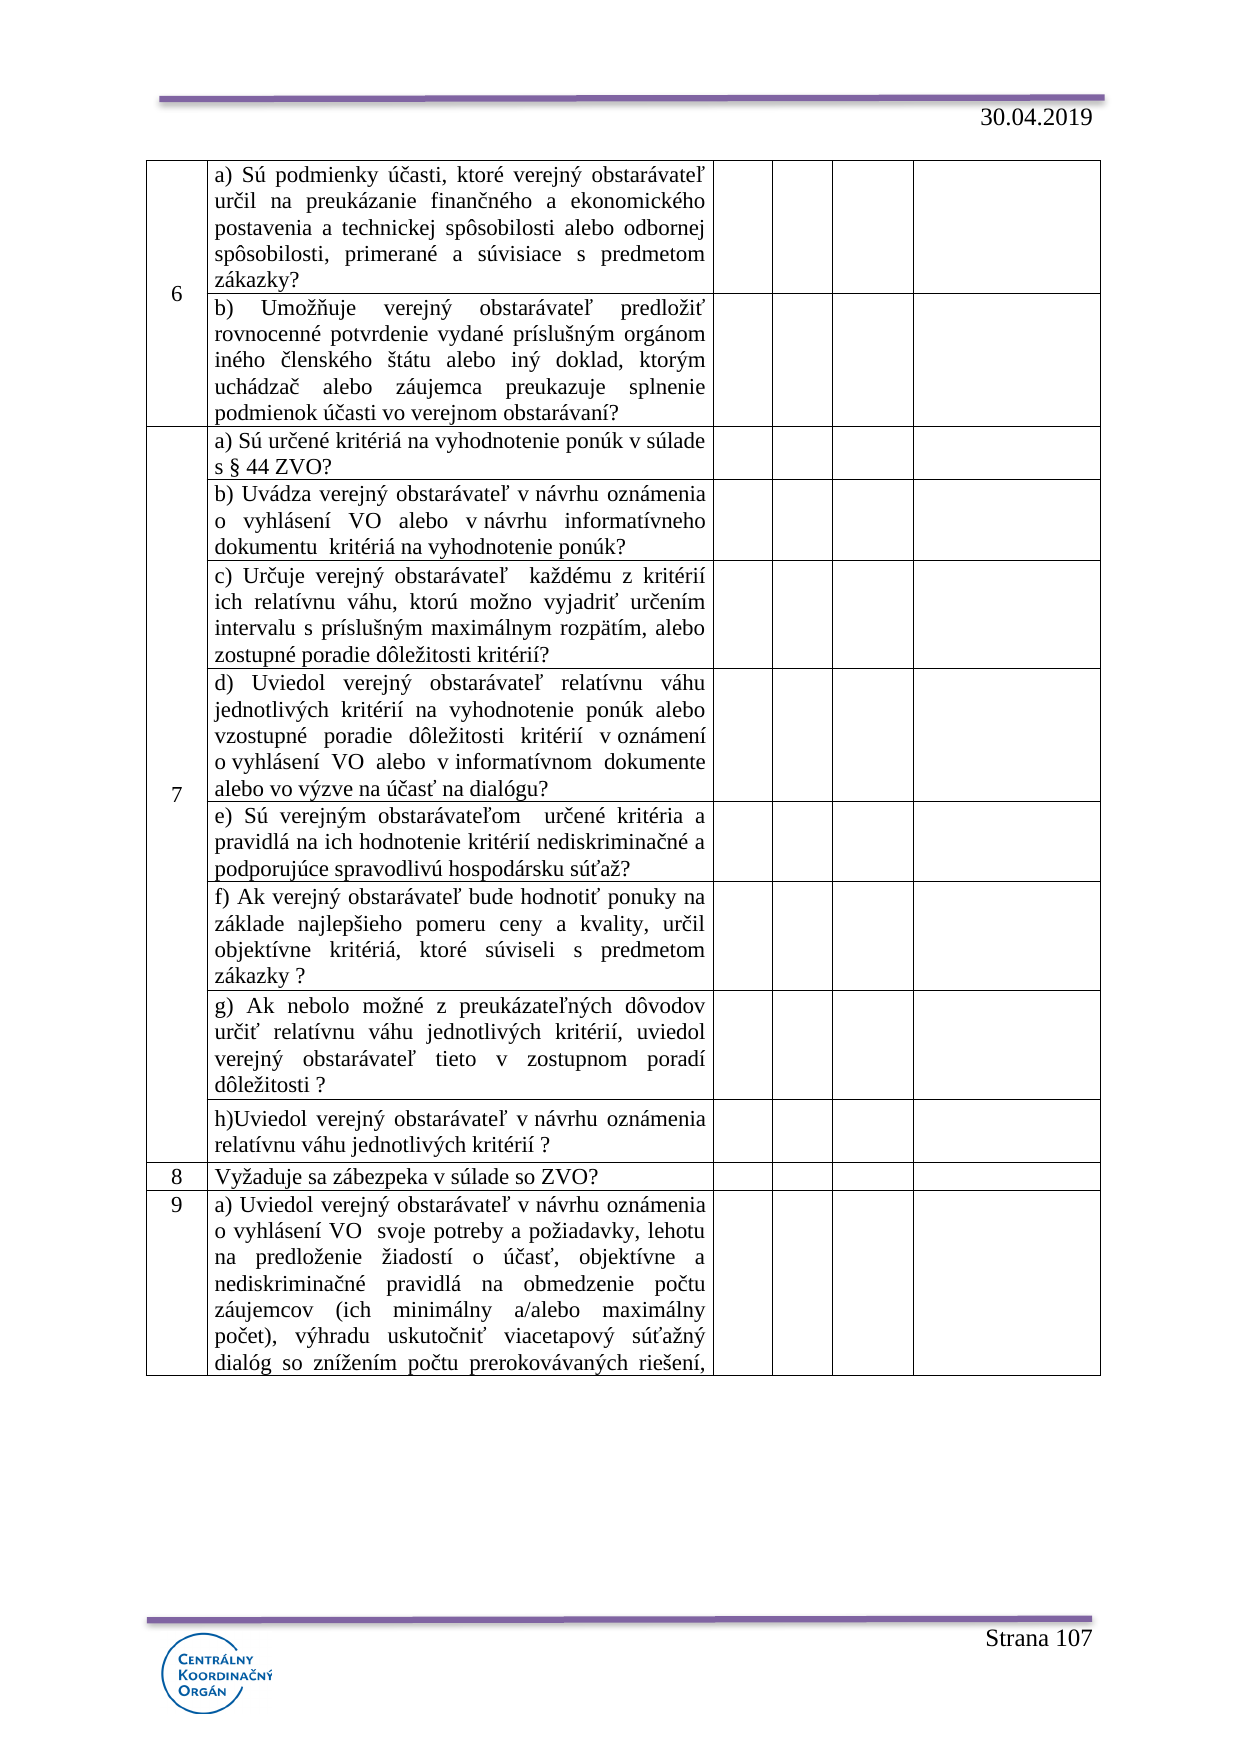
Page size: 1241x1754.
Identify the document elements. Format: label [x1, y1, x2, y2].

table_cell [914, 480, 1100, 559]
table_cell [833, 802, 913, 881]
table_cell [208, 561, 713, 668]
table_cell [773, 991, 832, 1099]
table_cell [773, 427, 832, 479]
picture [159, 1631, 272, 1713]
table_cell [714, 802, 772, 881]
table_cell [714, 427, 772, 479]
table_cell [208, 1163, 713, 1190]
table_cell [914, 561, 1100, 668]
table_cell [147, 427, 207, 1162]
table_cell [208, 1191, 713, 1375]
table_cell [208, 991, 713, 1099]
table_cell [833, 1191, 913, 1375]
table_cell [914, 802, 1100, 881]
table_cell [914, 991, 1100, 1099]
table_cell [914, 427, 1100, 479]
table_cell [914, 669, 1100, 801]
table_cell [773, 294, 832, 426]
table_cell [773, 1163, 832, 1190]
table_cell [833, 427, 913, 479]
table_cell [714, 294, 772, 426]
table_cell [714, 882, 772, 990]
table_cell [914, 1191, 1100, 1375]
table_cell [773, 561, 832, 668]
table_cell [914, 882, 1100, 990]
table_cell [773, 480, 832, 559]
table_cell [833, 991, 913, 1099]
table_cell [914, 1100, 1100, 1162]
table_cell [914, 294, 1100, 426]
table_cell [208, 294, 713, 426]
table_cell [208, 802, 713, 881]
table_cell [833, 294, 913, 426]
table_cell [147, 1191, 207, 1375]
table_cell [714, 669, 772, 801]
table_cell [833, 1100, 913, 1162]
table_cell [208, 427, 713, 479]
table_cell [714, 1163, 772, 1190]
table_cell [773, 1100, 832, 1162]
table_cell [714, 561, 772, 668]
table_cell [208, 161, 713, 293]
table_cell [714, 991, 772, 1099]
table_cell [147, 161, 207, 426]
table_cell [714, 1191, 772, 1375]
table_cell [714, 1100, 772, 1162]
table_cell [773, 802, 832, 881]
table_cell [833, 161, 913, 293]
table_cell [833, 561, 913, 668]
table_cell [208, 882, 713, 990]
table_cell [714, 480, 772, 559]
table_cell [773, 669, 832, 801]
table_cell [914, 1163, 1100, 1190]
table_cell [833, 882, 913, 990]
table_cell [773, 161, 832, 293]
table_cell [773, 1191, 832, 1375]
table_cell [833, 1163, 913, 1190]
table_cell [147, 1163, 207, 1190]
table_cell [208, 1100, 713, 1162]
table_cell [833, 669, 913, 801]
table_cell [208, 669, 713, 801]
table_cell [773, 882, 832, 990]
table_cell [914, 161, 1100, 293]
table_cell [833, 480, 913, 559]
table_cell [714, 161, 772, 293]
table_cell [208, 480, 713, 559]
